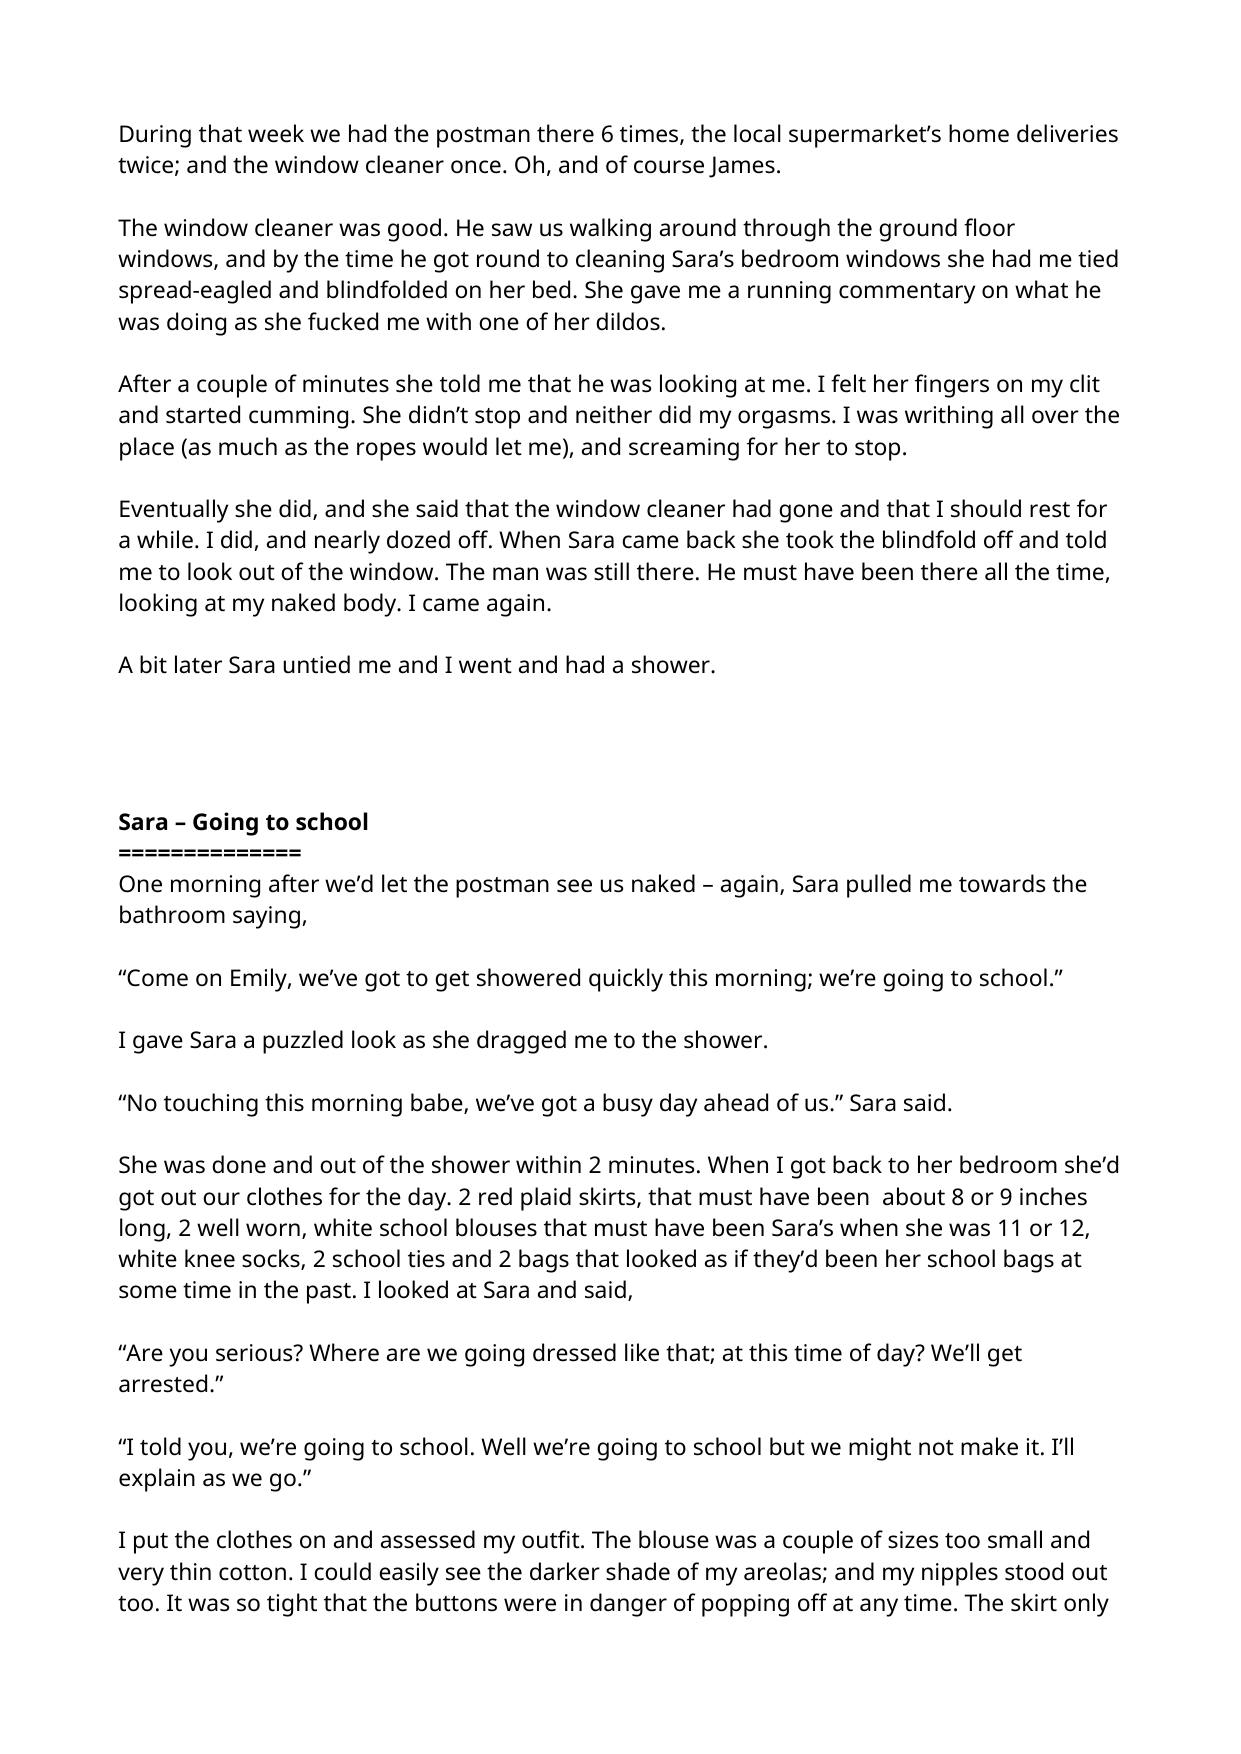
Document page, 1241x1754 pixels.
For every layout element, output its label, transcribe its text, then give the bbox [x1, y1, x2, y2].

text “Are you serious? Where are we going dressed like that; at this time of day? We’ll get arrested.” [118, 1337, 1122, 1399]
text A bit later Sara untied me and I went and had a shower. [118, 649, 1122, 681]
text “Come on Emily, we’ve got to get showered quickly this morning; we’re going to school.” [118, 962, 1122, 993]
text ============== [118, 837, 1122, 868]
text “No touching this morning babe, we’ve got a busy day ahead of us.” Sara said. [118, 1087, 1122, 1118]
text She was done and out of the shower within 2 minutes. When I got back to her bedroom she’d got out our clothes for the day. 2 red plaid skirts, that must have been about 8 or 9 inches long, 2 well worn, white school blouses that must have been Sara’s when she was 11 or 12, white knee socks, 2 school ties and 2 bags that looked as if they’d been her school bags at some time in the past. I looked at Sara and said, [118, 1149, 1122, 1306]
text Eventually she did, and she said that the window cleaner had gone and that I should rest for a while. I did, and nearly dozed off. When Sara came back she took the blindfold off and told me to look out of the window. The man was still there. He must have been there all the time, looking at my naked body. I came again. [118, 493, 1122, 618]
text One morning after we’d let the postman see us naked – again, Sara pulled me towards the bathroom saying, [118, 868, 1122, 931]
text After a couple of minutes she told me that he was looking at me. I felt her fingers on my clit and started cumming. She didn’t stop and neither did my orgasms. I was writhing all over the place (as much as the ropes would let me), and screaming for her to stop. [118, 368, 1122, 462]
text “I told you, we’re going to school. Well we’re going to school but we might not make it. I’ll explain as we go.” [118, 1431, 1122, 1493]
text During that week we had the postman there 6 times, the local supermarket’s home deliveries twice; and the window cleaner once. Oh, and of course James. [118, 118, 1122, 181]
text Sara – Going to school [118, 806, 1122, 837]
text The window cleaner was good. He saw us walking around through the ground floor windows, and by the time he got round to cleaning Sara’s bedroom windows she had me tied spread-eagled and blindfolded on her bed. She gave me a running commentary on what he was doing as she fucked me with one of her dildos. [118, 212, 1122, 337]
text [118, 1524, 1122, 1618]
text I gave Sara a puzzled look as she dragged me to the shower. [118, 1024, 1122, 1056]
